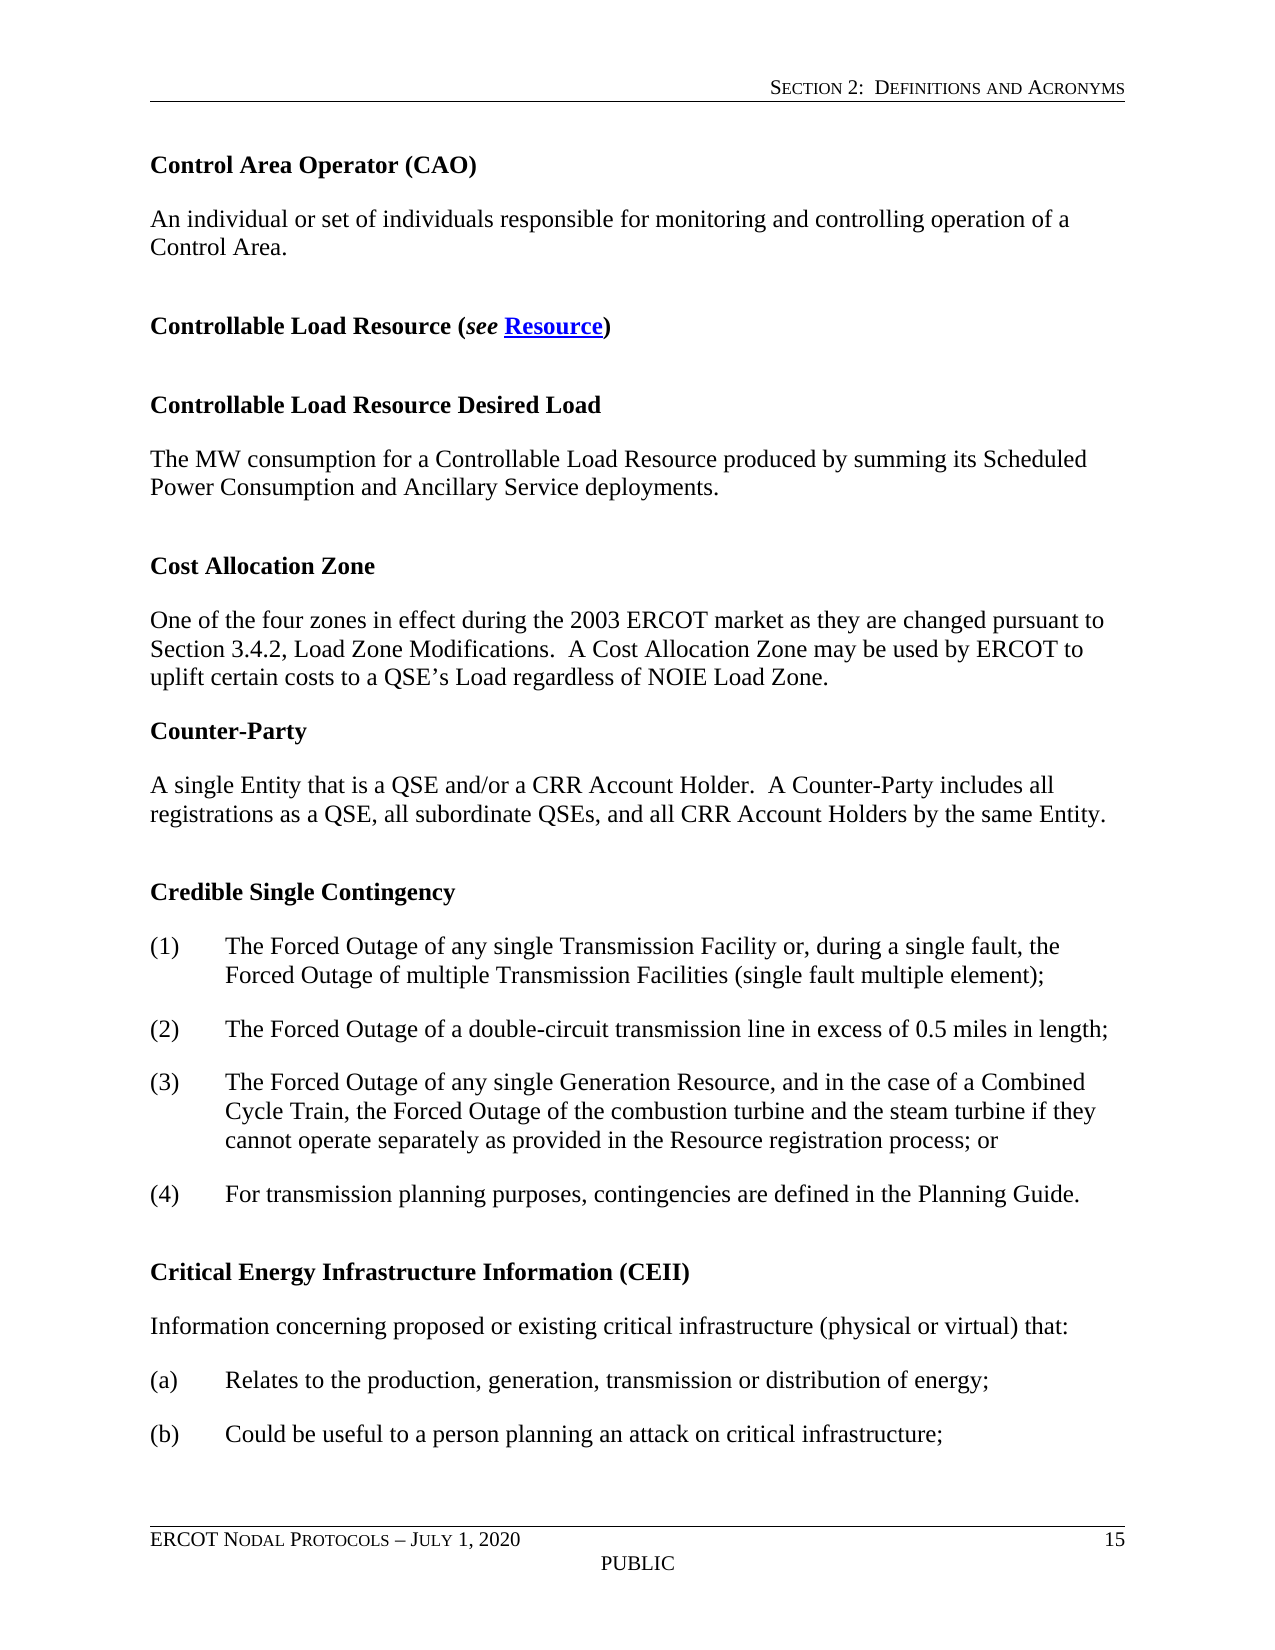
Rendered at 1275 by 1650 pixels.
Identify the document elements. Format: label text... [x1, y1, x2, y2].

text Control Area Operator (CAO) [150, 150, 1125, 179]
text Counter-Party [150, 716, 1125, 745]
text An individual or set of individuals responsible for monitoring and controlling operation of a Control Area. [150, 204, 1125, 261]
text (3) The Forced Outage of any single Generation Resource, and in the case of a Combined Cycle Train, the Forced Outage of the combustion turbine and the steam turbine if they cannot operate separately as provided in the Resource registration process; or [150, 1067, 1125, 1154]
text Information concerning proposed or existing critical infrastructure (physical or virtual) that: [150, 1311, 1125, 1340]
text Critical Energy Infrastructure Information (CEII) [150, 1257, 1125, 1286]
text Controllable Load Resource (see Resource) [150, 311, 1125, 340]
list (a) Relates to the production, generation, transmission or distribution of energy; [150, 1365, 1125, 1394]
text A single Entity that is a QSE and/or a CRR Account Holder. A Counter-Party includes all registrations as a QSE, all subordinate QSEs, and all CRR Account Holders by the same Entity. [150, 770, 1125, 827]
text (4) For transmission planning purposes, contingencies are defined in the Planning Guide. [150, 1179, 1125, 1207]
list (b) Could be useful to a person planning an attack on critical infrastructure; [150, 1419, 1125, 1447]
text (2) The Forced Outage of a double-circuit transmission line in excess of 0.5 miles in length; [150, 1014, 1125, 1042]
text The MW consumption for a Controllable Load Resource produced by summing its Scheduled Power Consumption and Ancillary Service deployments. [150, 444, 1125, 501]
text One of the four zones in effect during the 2003 ERCOT market as they are changed pursuant to Section 3.4.2, Load Zone Modifications. A Cost Allocation Zone may be used by ERCOT to uplift certain costs to a QSE’s Load regardless of NOIE Load Zone. [150, 605, 1125, 691]
text (1) The Forced Outage of any single Transmission Facility or, during a single fault, the Forced Outage of multiple Transmission Facilities (single fault multiple element); [150, 931, 1125, 989]
text Controllable Load Resource Desired Load [150, 390, 1125, 419]
text Cost Allocation Zone [150, 551, 1125, 580]
text Credible Single Contingency [150, 877, 1125, 906]
